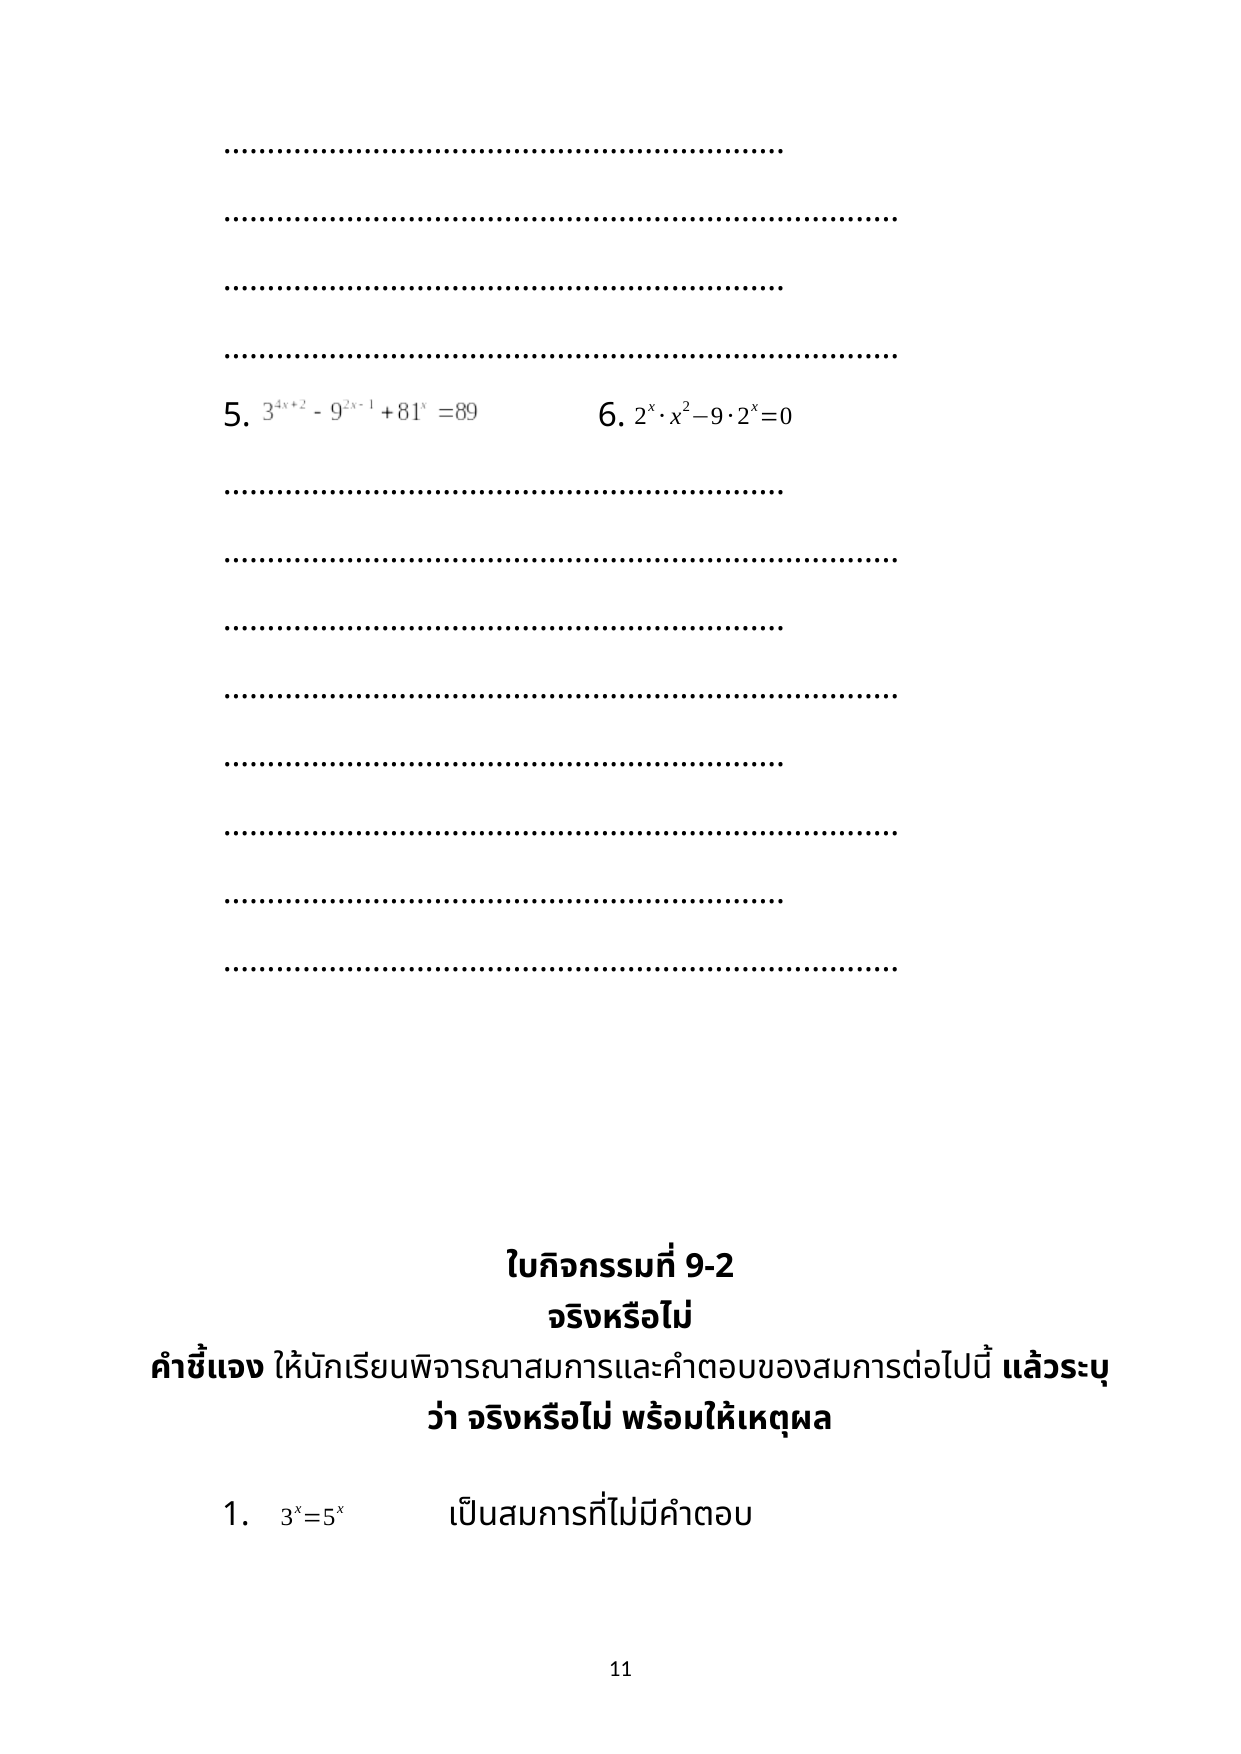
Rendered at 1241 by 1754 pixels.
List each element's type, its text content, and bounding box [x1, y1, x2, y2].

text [148, 118, 1092, 232]
text 5. 6. [148, 391, 1092, 436]
text ………………………………………………………. ………………………………………………………………….. [148, 867, 1092, 981]
text ………………………………………………………. ………………………………………………………………….. [148, 731, 1092, 845]
text จริงหรือไม่ [148, 1293, 1092, 1343]
list เป็นสมการที่ไม่มีคำตอบ [222, 1489, 1092, 1540]
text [148, 459, 1092, 572]
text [148, 254, 1092, 368]
text ใบกิจกรรมที่ 9-2 [148, 1242, 1092, 1293]
text คำชี้แจง ให้นักเรียนพิจารณาสมการและคำตอบของสมการต่อไปนี้ แล้วระบุว่า จริงหรือไม่ พร้อมให้เหตุผล [148, 1343, 1112, 1444]
text ………………………………………………………. ………………………………………………………………….. [148, 595, 1092, 708]
